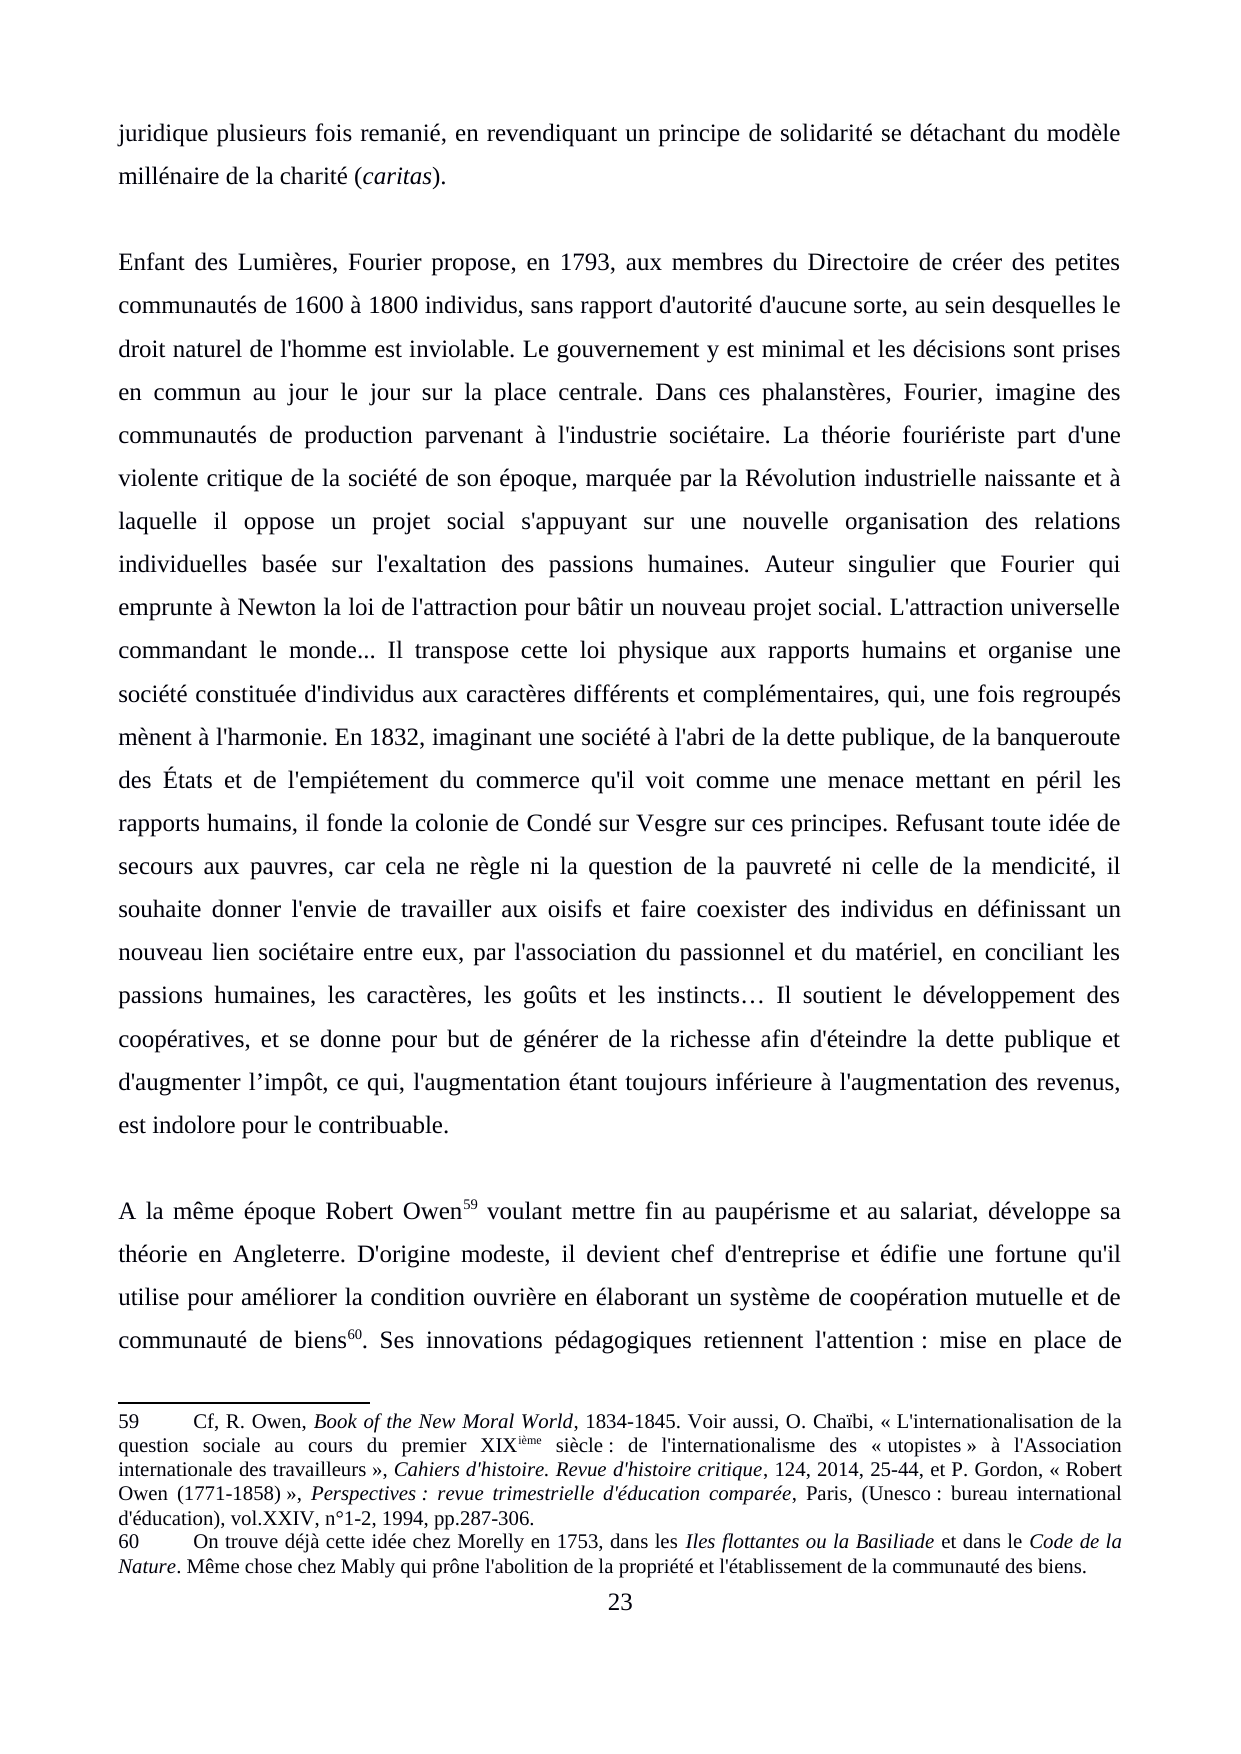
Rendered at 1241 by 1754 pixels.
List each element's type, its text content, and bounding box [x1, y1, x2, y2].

text Enfant des Lumières, Fourier propose, en 1793, aux membres du Directoire de créer des petites communautés de 1600 à 1800 individus, sans rapport d'autorité d'aucune sorte, au sein desquelles le droit naturel de l'homme est inviolable. Le gouvernement y est minimal et les décisions sont prises en commun au jour le jour sur la place centrale. Dans ces phalanstères, Fourier, imagine des communautés de production parvenant à l'industrie sociétaire. La théorie fouriériste part d'une violente critique de la société de son époque, marquée par la Révolution industrielle naissante et à laquelle il oppose un projet social s'appuyant sur une nouvelle organisation des relations individuelles basée sur l'exaltation des passions humaines. Auteur singulier que Fourier qui emprunte à Newton la loi de l'attraction pour bâtir un nouveau projet social. L'attraction universelle commandant le monde... Il transpose cette loi physique aux rapports humains et organise une société constituée d'individus aux caractères différents et complémentaires, qui, une fois regroupés mènent à l'harmonie. En 1832, imaginant une société à l'abri de la dette publique, de la banqueroute des États et de l'empiétement du commerce qu'il voit comme une menace mettant en péril les rapports humains, il fonde la colonie de Condé sur Vesgre sur ces principes. Refusant toute idée de secours aux pauvres, car cela ne règle ni la question de la pauvreté ni celle de la mendicité, il souhaite donner l'envie de travailler aux oisifs et faire coexister des individus en définissant un nouveau lien sociétaire entre eux, par l'association du passionnel et du matériel, en conciliant les passions humaines, les caractères, les goûts et les instincts… Il soutient le développement des coopératives, et se donne pour but de générer de la richesse afin d'éteindre la dette publique et d'augmenter l’impôt, ce qui, l'augmentation étant toujours inférieure à l'augmentation des revenus, est indolore pour le contribuable. [118, 247, 1122, 1139]
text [118, 1196, 1122, 1354]
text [118, 118, 1122, 190]
